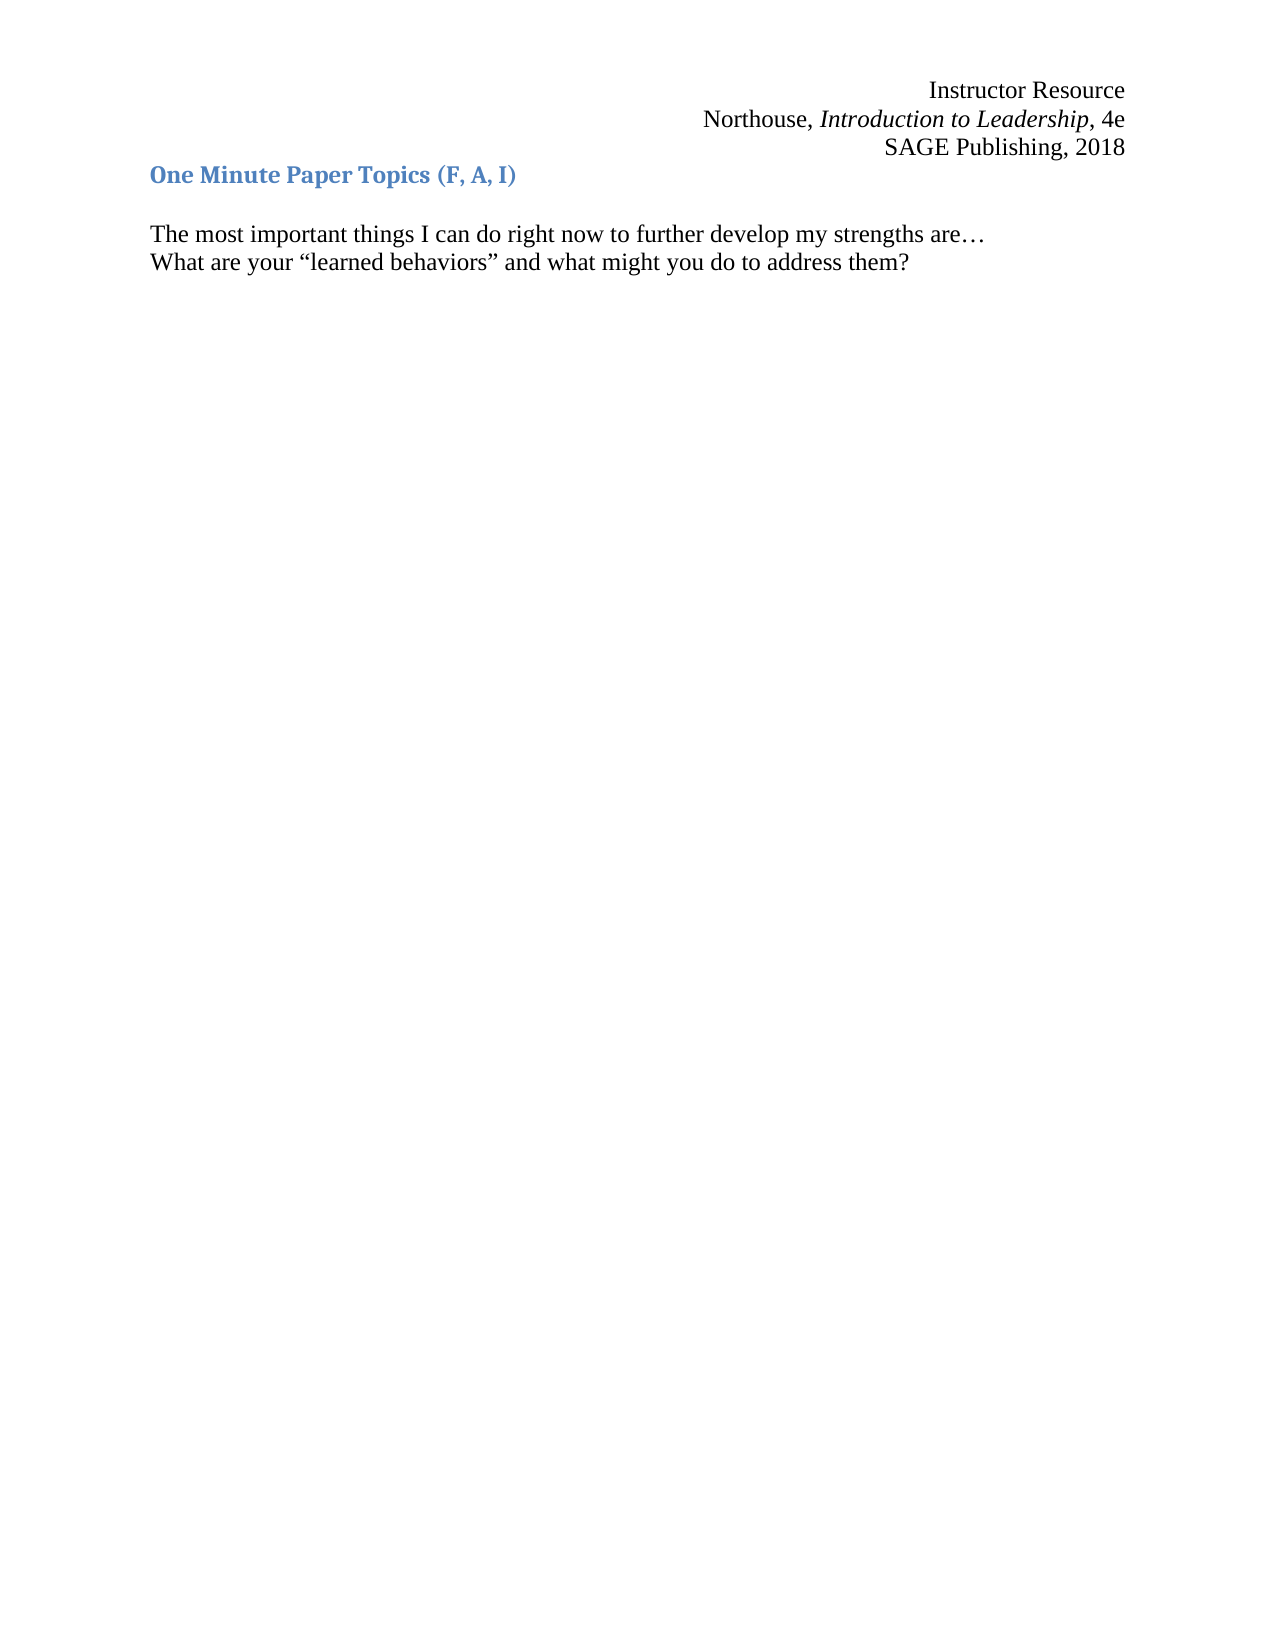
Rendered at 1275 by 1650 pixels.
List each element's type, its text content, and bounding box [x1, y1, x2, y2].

subtitle One Minute Paper Topics (F, A, I) [150, 161, 1125, 190]
text The most important things I can do right now to further develop my strengths are… [150, 219, 1125, 247]
text What are your “learned behaviors” and what might you do to address them? [150, 247, 1125, 276]
